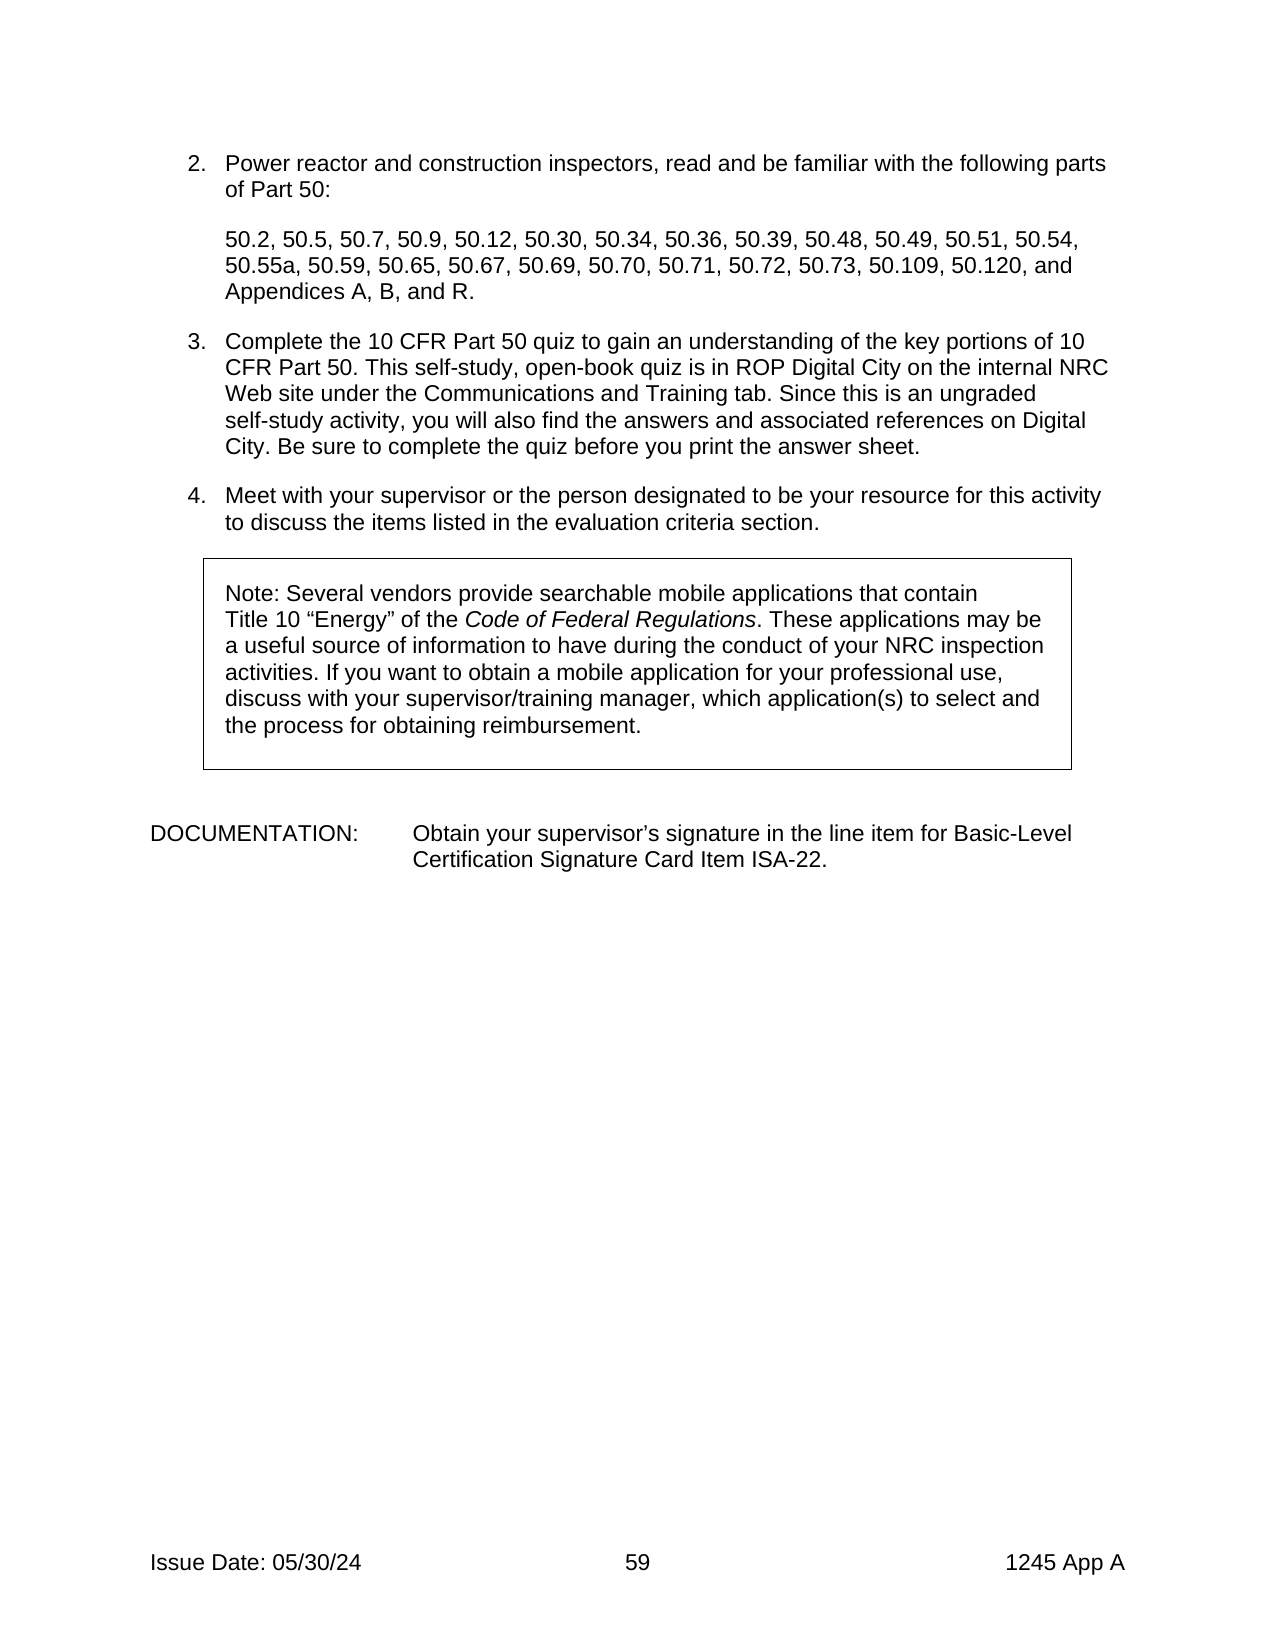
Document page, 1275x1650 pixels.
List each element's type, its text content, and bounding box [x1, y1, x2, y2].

list Power reactor and construction inspectors, read and be familiar with the following parts of Part 50: [187, 150, 1125, 203]
list Meet with your supervisor or the person designated to be your resource for this activity to discuss the items listed in the evaluation criteria section. [187, 482, 1125, 535]
subtitle DOCUMENTATION: Obtain your supervisor’s signature in the line item for Basic-Level Certification Signature Card Item ISA-22. [150, 819, 1125, 872]
text 50.2, 50.5, 50.7, 50.9, 50.12, 50.30, 50.34, 50.36, 50.39, 50.48, 50.49, 50.51, 50.54, 50.55a, 50.59, 50.65, 50.67, 50.69, 50.70, 50.71, 50.72, 50.73, 50.109, 50.120, and Appendices A, B, and R. [225, 226, 1125, 305]
list Complete the 10 CFR Part 50 quiz to gain an understanding of the key portions of 10 CFR Part 50. This self-study, open-book quiz is in ROP Digital City on the internal NRC Web site under the Communications and Training tab. Since this is an ungraded self-study activity, you will also find the answers and associated references on Digital City. Be sure to complete the quiz before you print the answer sheet. [187, 328, 1125, 459]
text Note: Several vendors provide searchable mobile applications that contain Title 10 “Energy” of the Code of Federal Regulations. These applications may be a useful source of information to have during the conduct of your NRC inspection activities. If you want to obtain a mobile application for your professional use, discuss with your supervisor/training manager, which application(s) to select and the process for obtaining reimbursement. [204, 559, 1071, 769]
